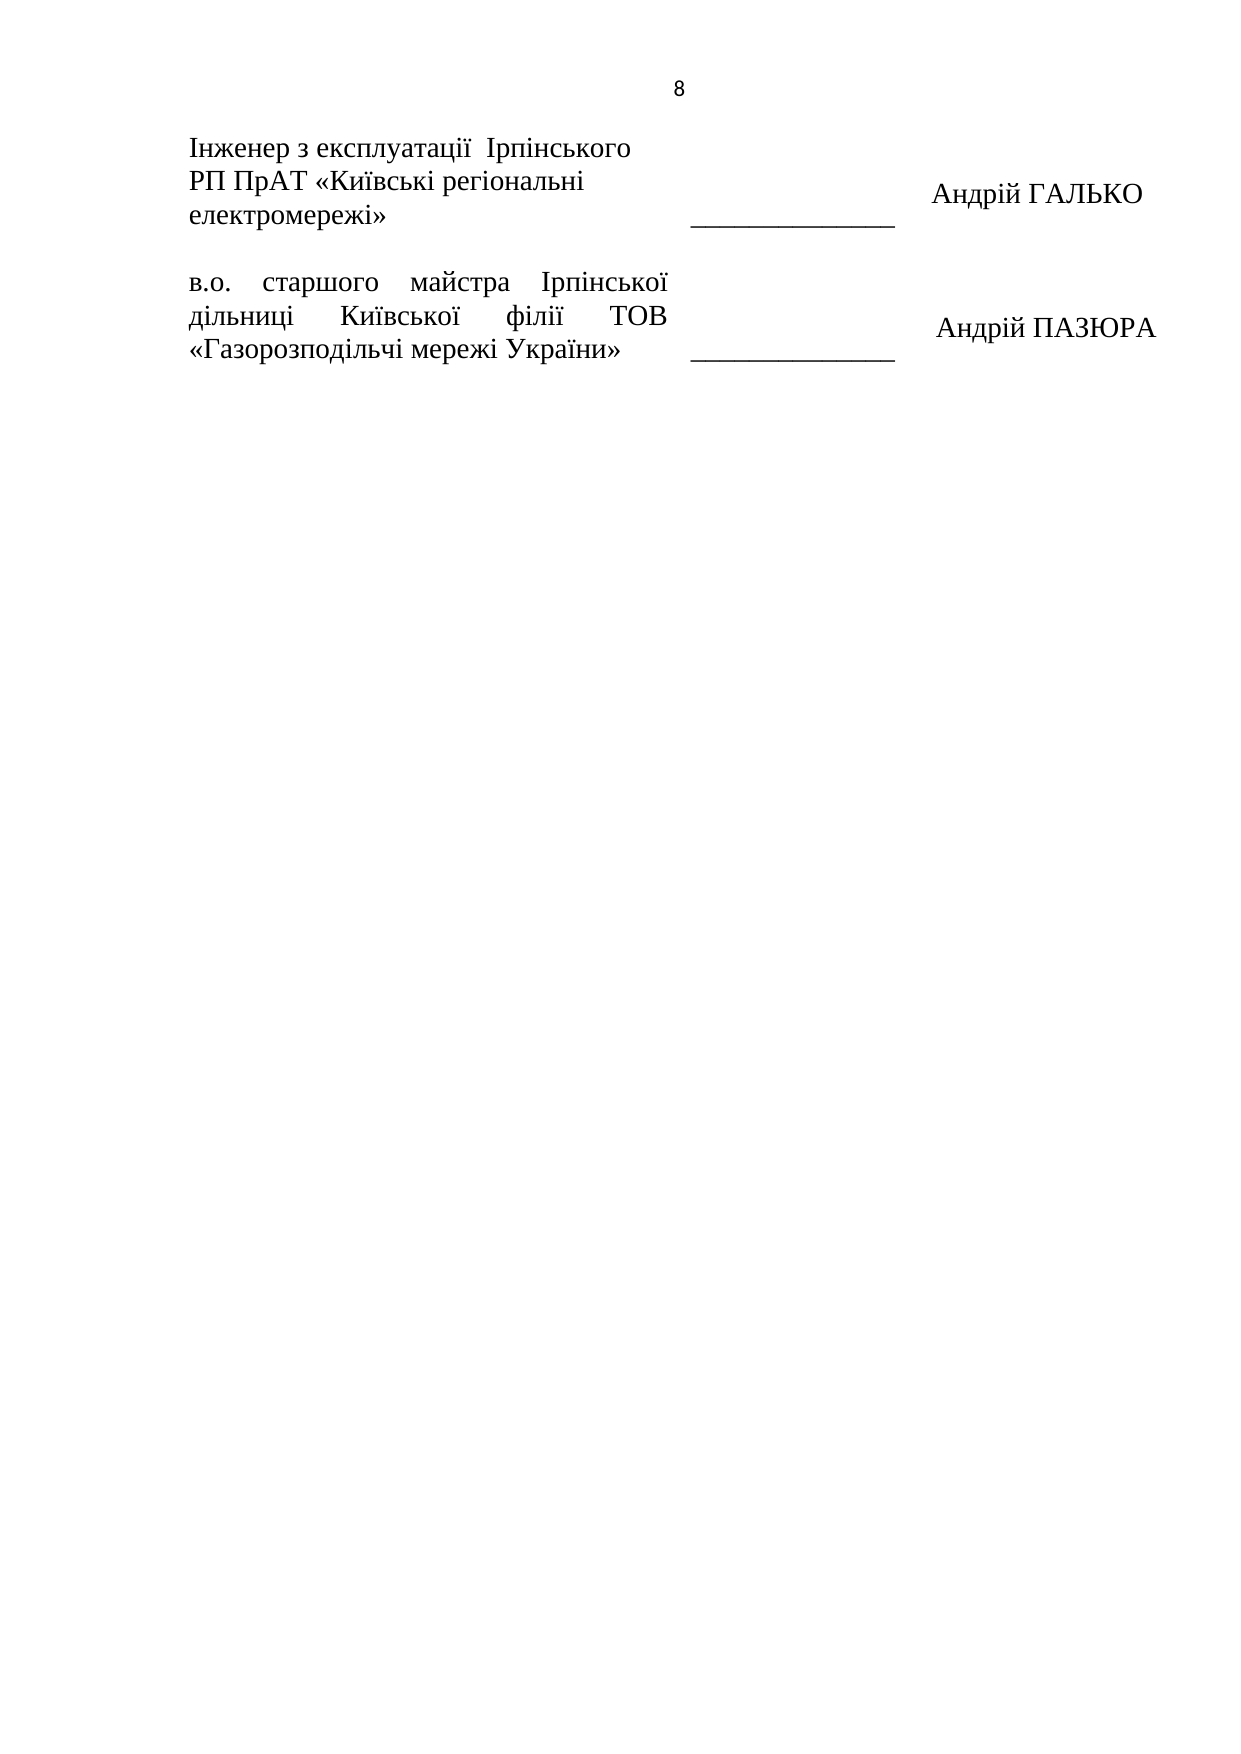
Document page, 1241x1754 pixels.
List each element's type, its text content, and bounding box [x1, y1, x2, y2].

table_cell ______________ [679, 130, 906, 264]
table_cell Андрій ГАЛЬКО [906, 130, 1226, 264]
table_cell ______________ [679, 264, 906, 365]
table_cell Інженер з експлуатації Ірпінського РП ПрАТ «Київські регіональні електромережі» [177, 130, 679, 264]
table_cell в.о. старшого майстра Ірпінської дільниці Київської філії ТОВ «Газорозподільчі мережі України» [177, 264, 679, 365]
table_cell Андрій ПАЗЮРА [906, 264, 1226, 365]
